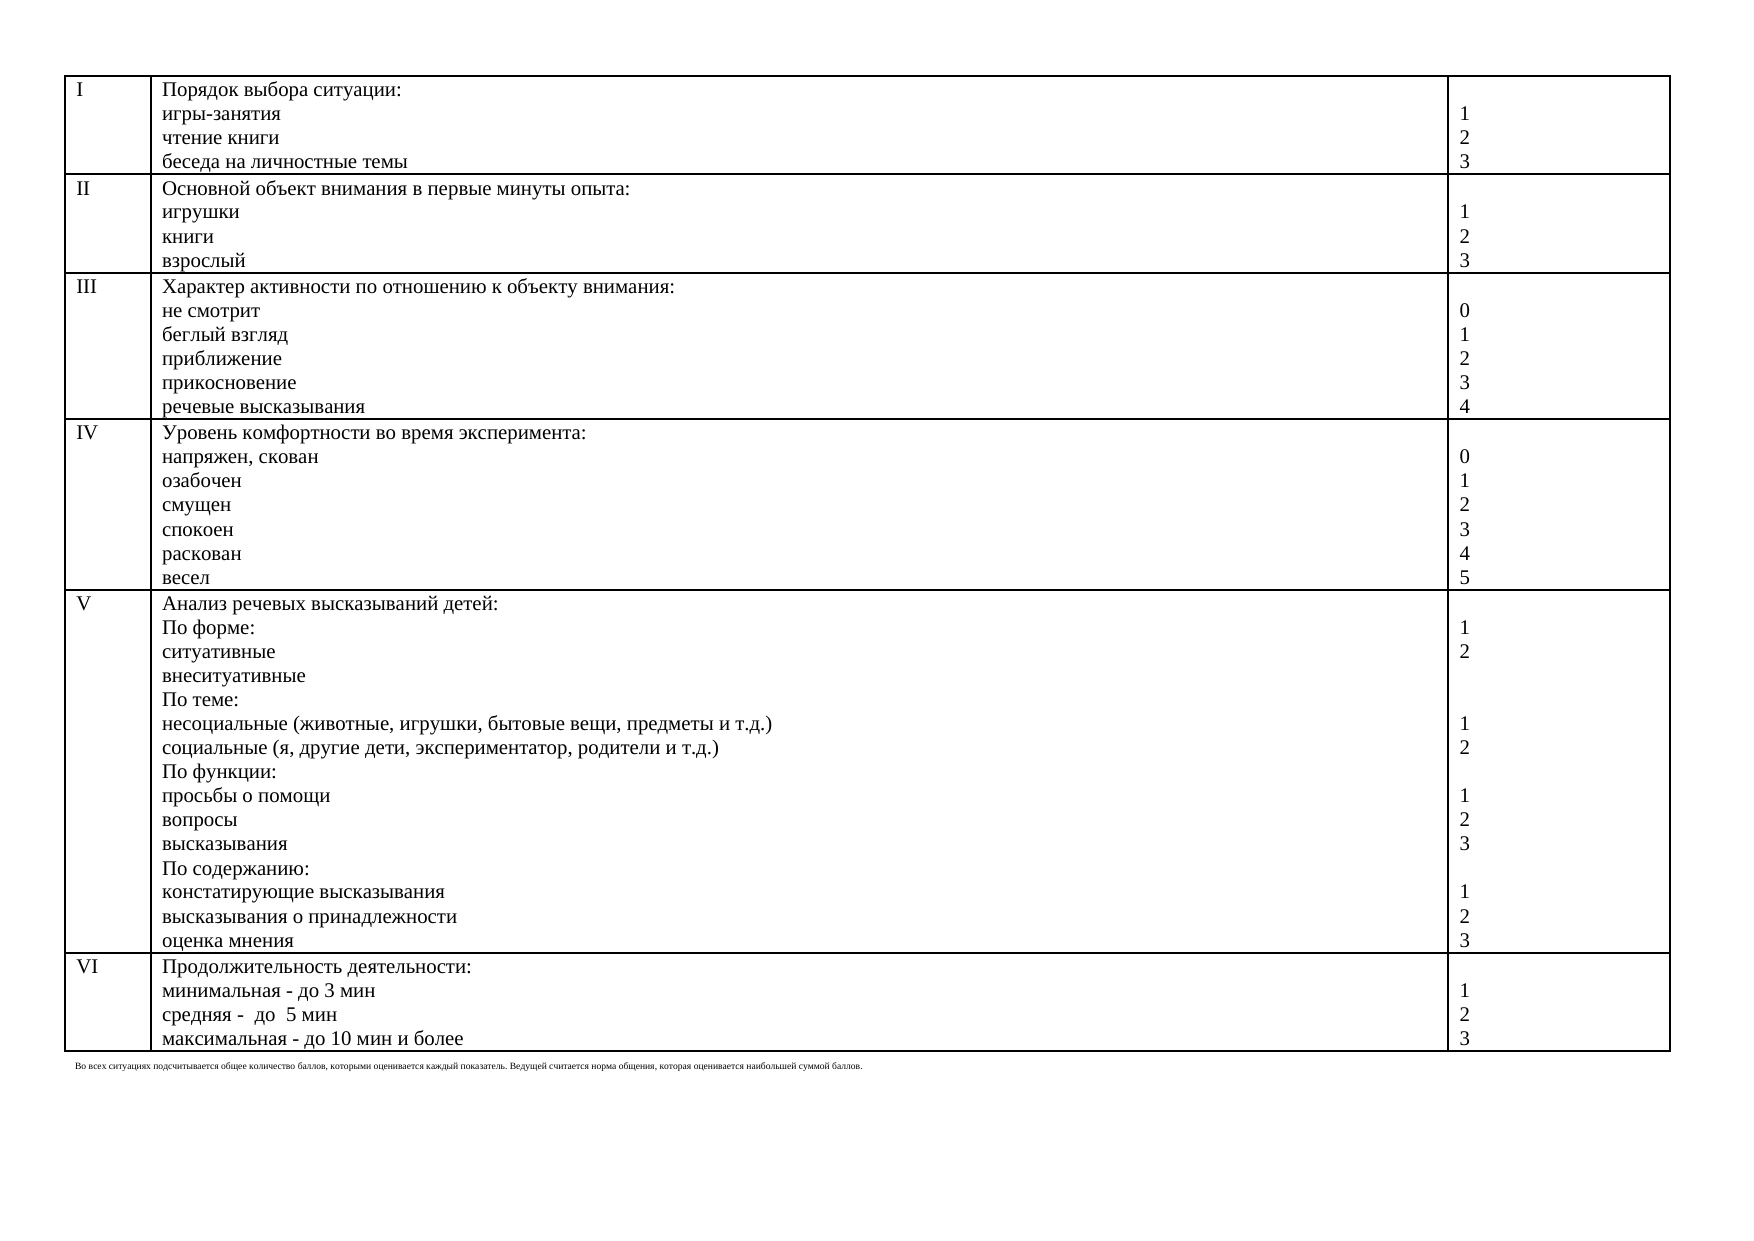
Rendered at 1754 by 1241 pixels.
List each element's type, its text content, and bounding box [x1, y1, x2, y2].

table_cell 1 2 3 [1449, 954, 1669, 1050]
table_cell Анализ речевых высказываний детей: По форме: ситуативные внеситуативные По теме: несоциальные (животные, игрушки, бытовые вещи, предметы и т.д.) социальные (я, другие дети, экспериментатор, родители и т.д.) По функции: просьбы о помощи вопросы высказывания По содержанию: констатирующие высказывания высказывания о принадлежности оценка мнения [152, 591, 1447, 952]
table_cell Продолжительность деятельности: минимальная - до 3 мин средняя - до 5 мин максимальная - до 10 мин и более [152, 954, 1447, 1050]
table_cell V [66, 591, 150, 952]
table_cell 1 2 3 [1449, 77, 1669, 173]
table_cell 1 2 1 2 1 2 3 1 2 3 [1449, 591, 1669, 952]
table_cell IV [66, 420, 150, 589]
table_cell Характер активности по отношению к объекту внимания: не смотрит беглый взгляд приближение прикосновение речевые высказывания [152, 274, 1447, 418]
table_cell Уровень комфортности во время эксперимента: напряжен, скован озабочен смущен спокоен раскован весел [152, 420, 1447, 589]
table_cell II [66, 175, 150, 272]
table_cell 0 1 2 3 4 [1449, 274, 1669, 418]
table_cell Порядок выбора ситуации: игры-занятия чтение книги беседа на личностные темы [152, 77, 1447, 173]
table_cell I [66, 77, 150, 173]
table_cell III [66, 274, 150, 418]
text Во всех ситуациях подсчитывается общее количество баллов, которыми оценивается каждый показатель. Ведущей считается норма общения, которая оценивается наибольшей суммой баллов. [75, 1052, 1679, 1071]
table_cell VI [66, 954, 150, 1050]
table_cell 0 1 2 3 4 5 [1449, 420, 1669, 589]
table_cell 1 2 3 [1449, 175, 1669, 272]
table_cell Основной объект внимания в первые минуты опыта: игрушки книги взрослый [152, 175, 1447, 272]
